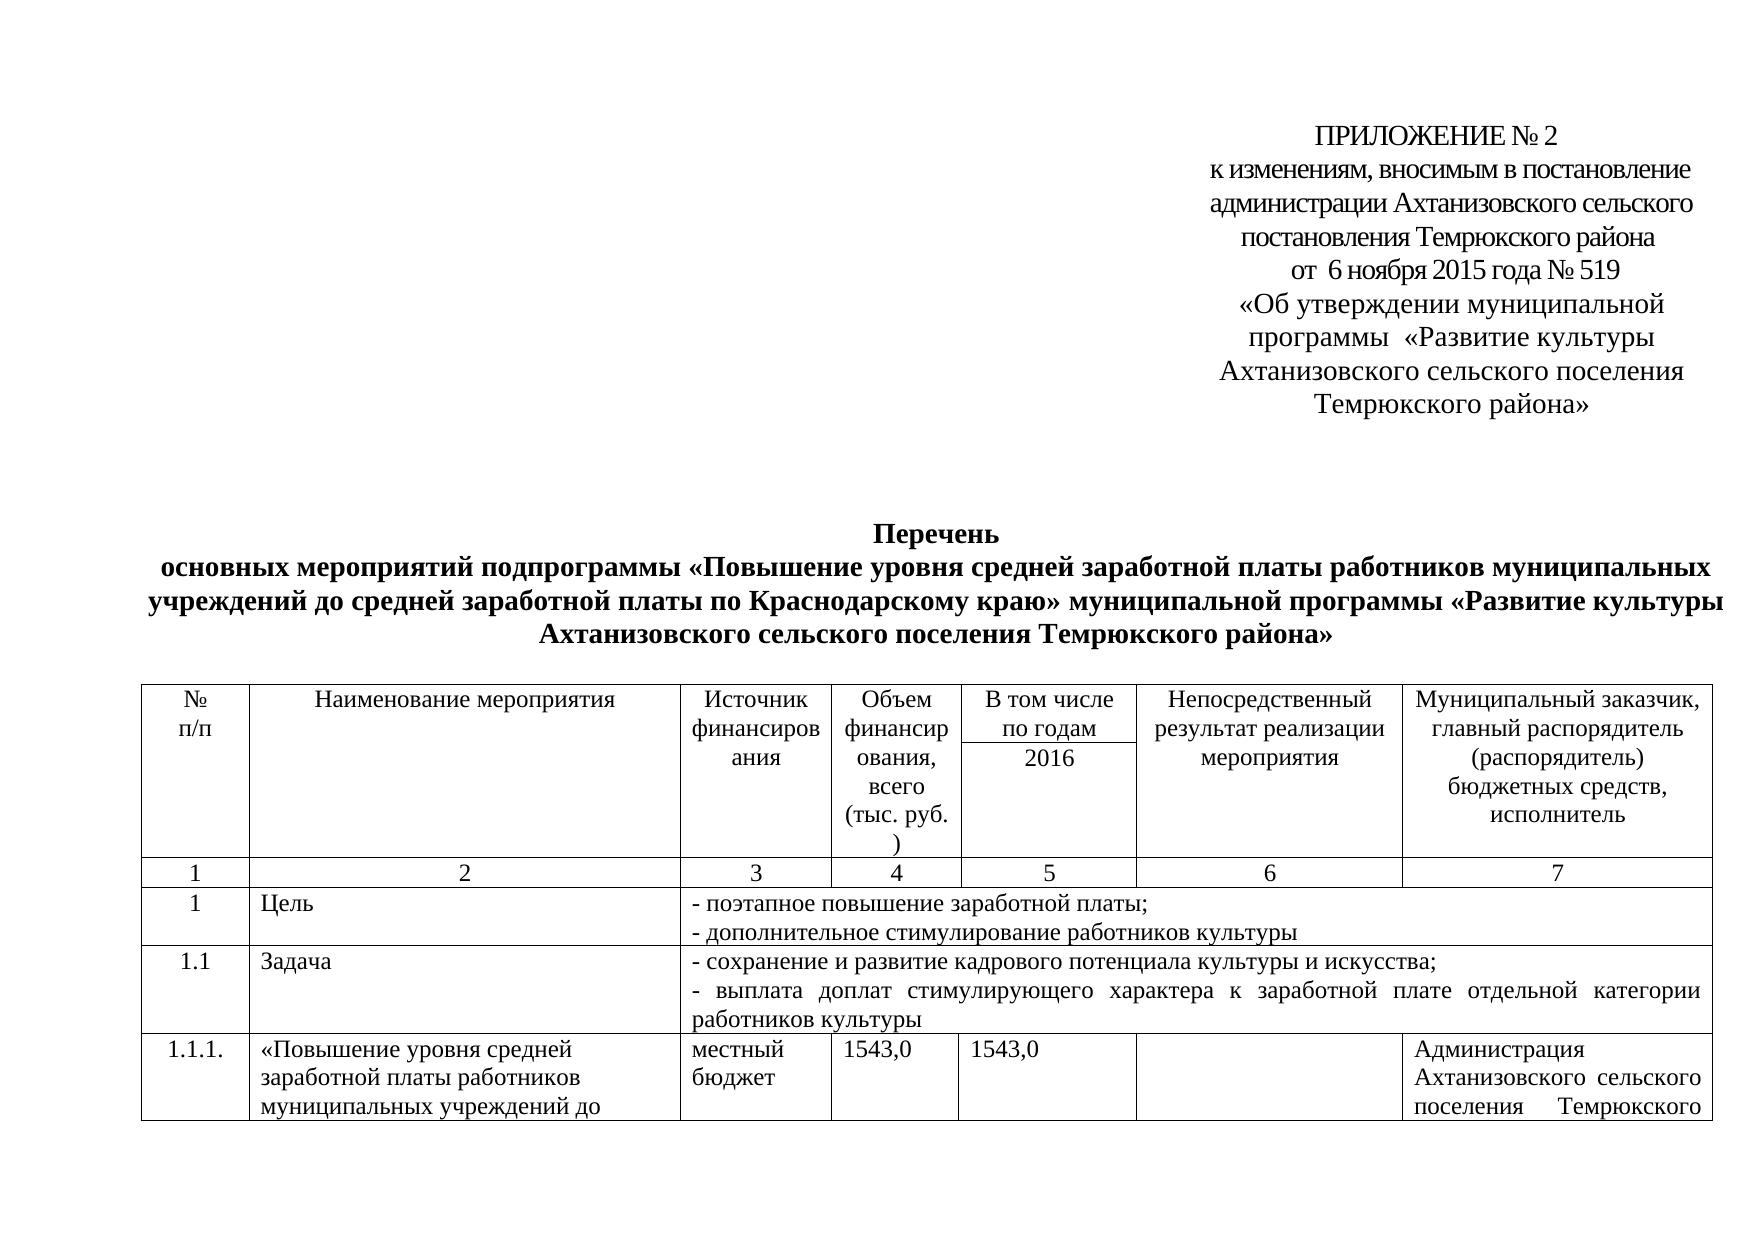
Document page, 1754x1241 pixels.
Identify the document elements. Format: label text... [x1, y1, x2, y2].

text от 6 ноября 2015 года № 519 [177, 252, 1695, 286]
text «Об утверждении муниципальной программы «Развитие культуры Ахтанизовского сельского поселения Темрюкского района» [1208, 286, 1695, 420]
text постановления Темрюкского района [738, 219, 1695, 252]
text к изменениям, вносимым в постановление [177, 152, 1695, 185]
text администрации Ахтанизовского сельского [177, 185, 1695, 219]
text ПРИЛОЖЕНИЕ № 2 [738, 118, 1695, 152]
